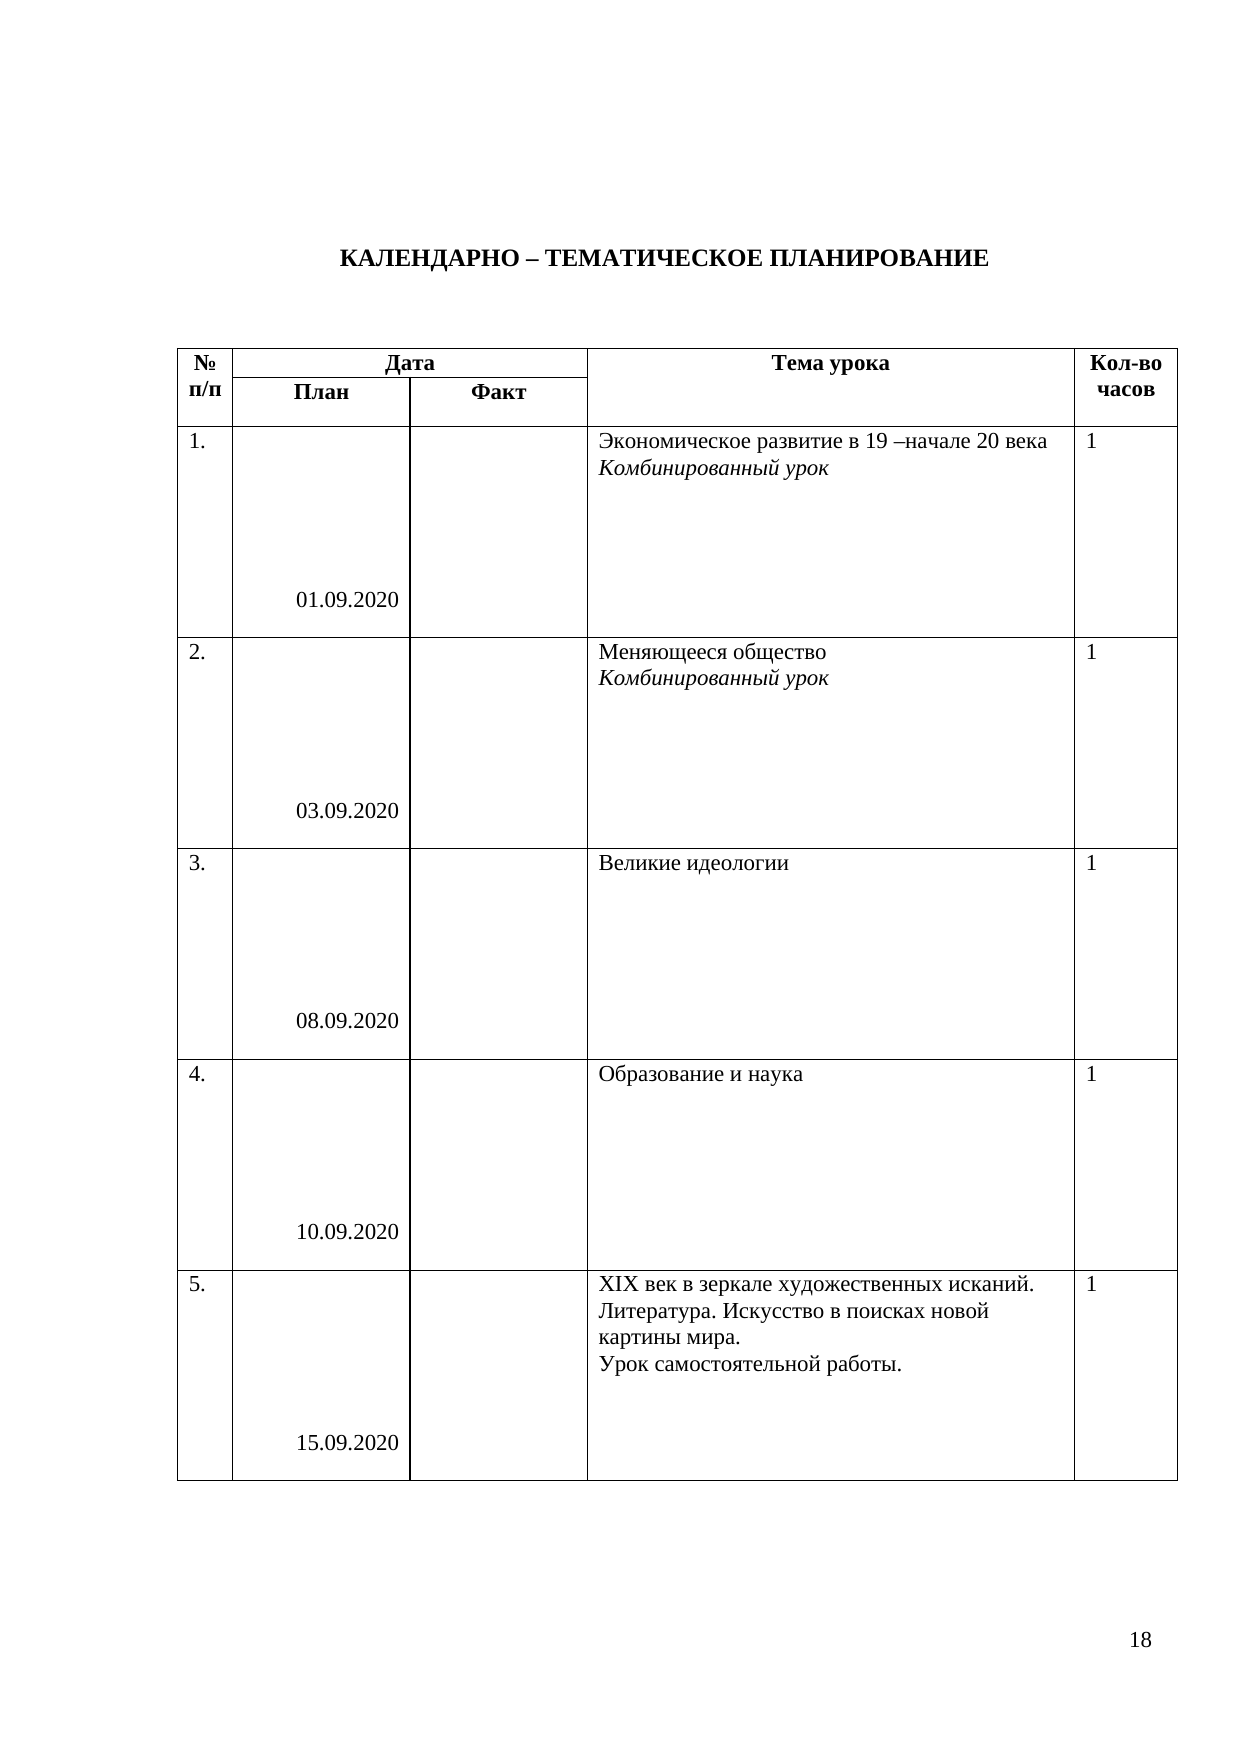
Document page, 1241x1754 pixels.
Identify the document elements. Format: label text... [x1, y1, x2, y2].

table_cell [411, 638, 587, 848]
table_cell Факт [411, 378, 587, 426]
table_cell 01.09.2020 [233, 427, 409, 637]
table_header Кол-во часов [1075, 349, 1177, 426]
text КАЛЕНДАРНО – ТЕМАТИЧЕСКОЕ ПЛАНИРОВАНИЕ [177, 243, 1152, 272]
table_cell 08.09.2020 [233, 849, 409, 1059]
table_header № п/п [178, 349, 232, 426]
table_cell [178, 849, 232, 1059]
table_cell Экономическое развитие в 19 –начале 20 века Комбинированный урок [588, 427, 1074, 637]
table_header Тема урока [588, 349, 1074, 426]
table_cell [178, 638, 232, 848]
table_cell 03.09.2020 [233, 638, 409, 848]
table_cell [411, 1271, 587, 1480]
table_cell Меняющееся общество Комбинированный урок [588, 638, 1074, 848]
table_cell 1 [1075, 1060, 1177, 1269]
table_cell [178, 1060, 232, 1269]
table_cell 1 [1075, 427, 1177, 637]
table_cell Образование и наука [588, 1060, 1074, 1269]
table_header Дата [233, 349, 587, 377]
table_cell [411, 849, 587, 1059]
table_cell План [233, 378, 409, 426]
table_cell Великие идеологии [588, 849, 1074, 1059]
table_cell [178, 427, 232, 637]
table_cell XIX век в зеркале художественных исканий. Литература. Искусство в поисках новой картины мира. Урок самостоятельной работы. [588, 1271, 1074, 1480]
table_cell 1 [1075, 849, 1177, 1059]
table_cell [411, 1060, 587, 1269]
table_cell 15.09.2020 [233, 1271, 409, 1480]
table_cell 10.09.2020 [233, 1060, 409, 1269]
table_cell 1 [1075, 1271, 1177, 1480]
table_cell [411, 427, 587, 637]
table_cell 1 [1075, 638, 1177, 848]
table_cell [178, 1271, 232, 1480]
